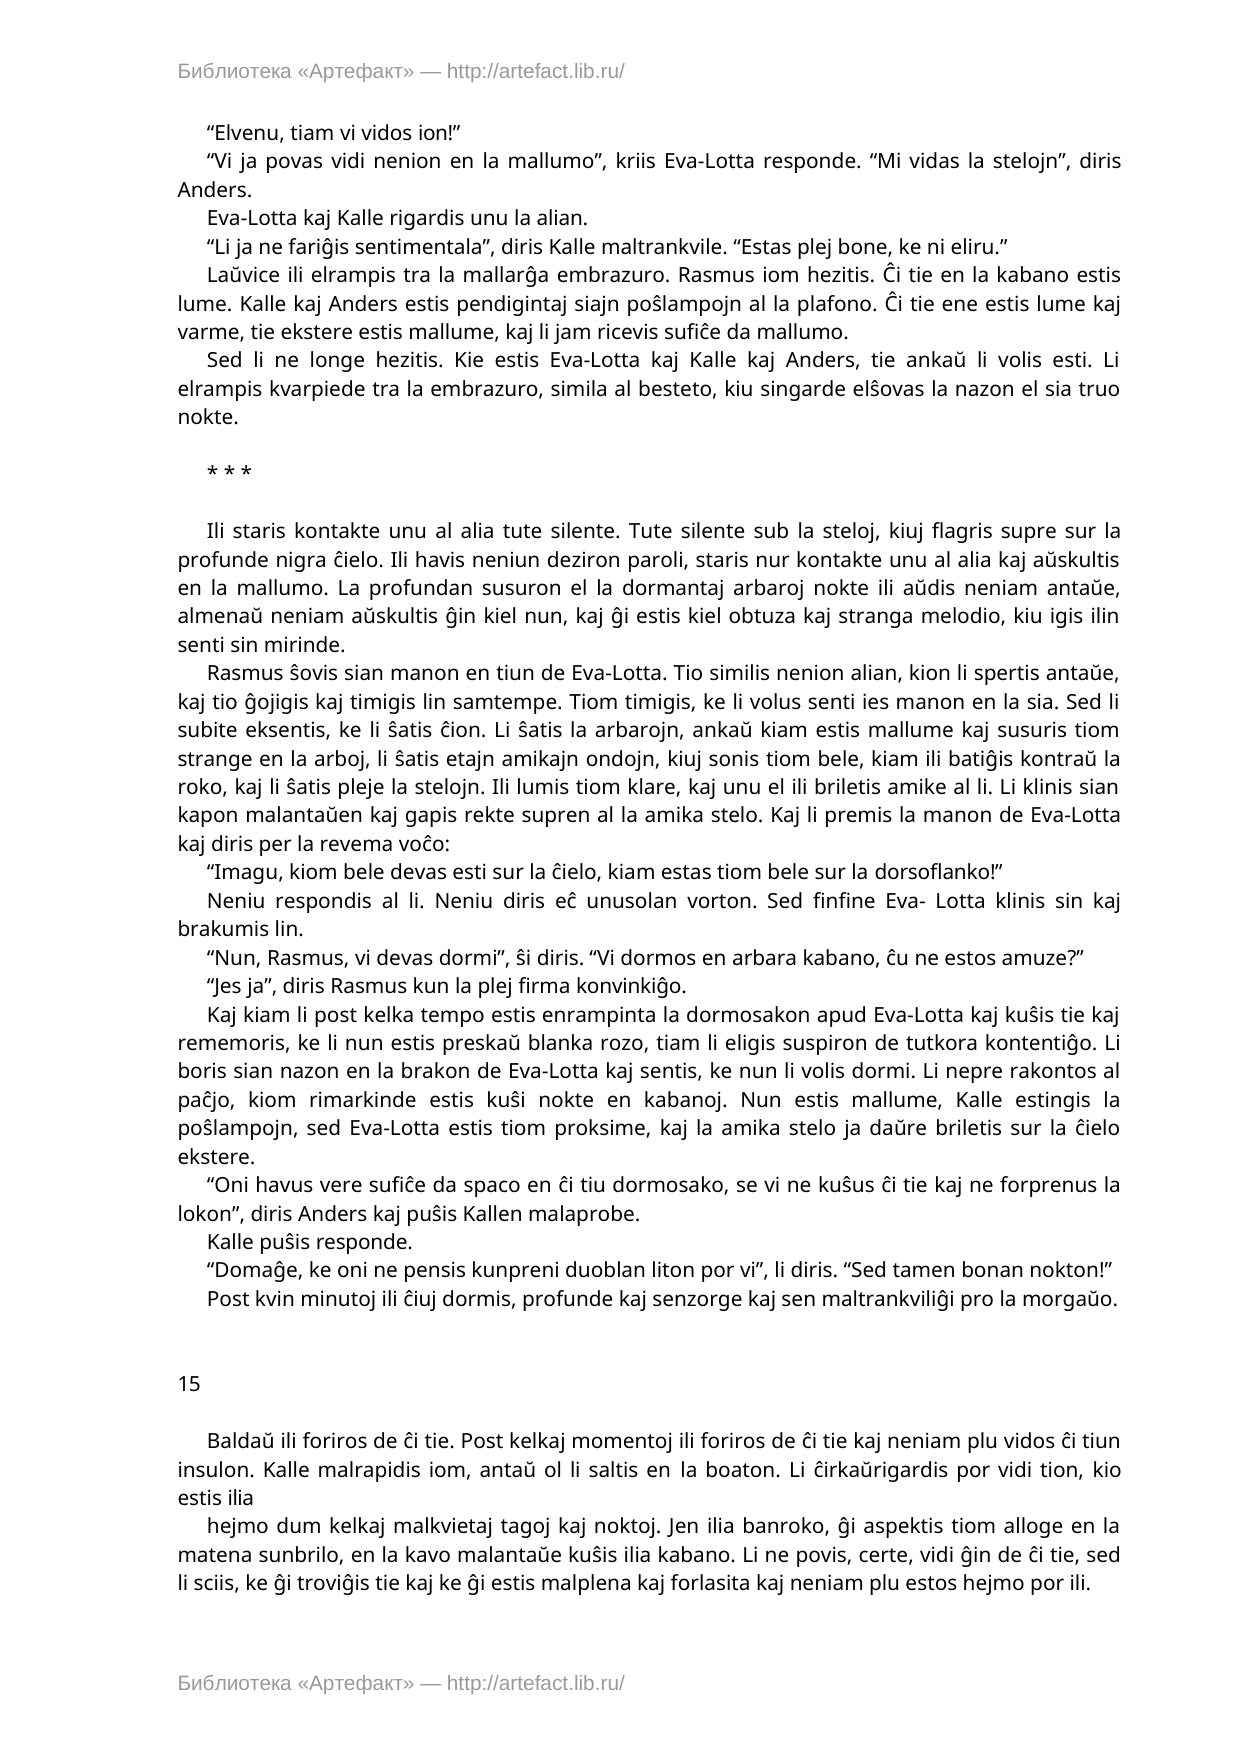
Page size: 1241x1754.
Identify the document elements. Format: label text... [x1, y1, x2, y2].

text Rasmus ŝovis sian manon en tiun de Eva-Lotta. Tio similis nenion alian, kion li spertis antaŭe, kaj tio ĝojigis kaj timigis lin samtempe. Tiom timigis, ke li volus senti ies manon en la sia. Sed li subite eksentis, ke li ŝatis ĉion. Li ŝatis la arbarojn, ankaŭ kiam estis mallume kaj susuris tiom strange en la arboj, li ŝatis etajn amikajn ondojn, kiuj sonis tiom bele, kiam ili batiĝis kontraŭ la roko, kaj li ŝatis pleje la stelojn. Ili lumis tiom klare, kaj unu el ili briletis amike al li. Li klinis sian kapon malantaŭen kaj gapis rekte supren al la amika stelo. Kaj li premis la manon de Eva-Lotta kaj diris per la revema voĉo: [177, 658, 1122, 857]
text “Oni havus vere sufiĉe da spaco en ĉi tiu dormosako, se vi ne kuŝus ĉi tie kaj ne forprenus la lokon”, diris Anders kaj puŝis Kallen malaprobe. [177, 1170, 1122, 1227]
text Kalle puŝis responde. [177, 1227, 1122, 1256]
text Kaj kiam li post kelka tempo estis enrampinta la dormosakon apud Eva-Lotta kaj kuŝis tie kaj rememoris, ke li nun estis preskaŭ blanka rozo, tiam li eligis suspiron de tutkora kontentiĝo. Li boris sian nazon en la brakon de Eva-Lotta kaj sentis, ke nun li volis dormi. Li nepre rakontos al paĉjo, kiom rimarkinde estis kuŝi nokte en kabanoj. Nun estis mallume, Kalle estingis la poŝlampojn, sed Eva-Lotta estis tiom proksime, kaj la amika stelo ja daŭre briletis sur la ĉielo ekstere. [177, 1000, 1122, 1170]
text Sed li ne longe hezitis. Kie estis Eva-Lotta kaj Kalle kaj Anders, tie ankaŭ li volis esti. Li elrampis kvarpiede tra la embrazuro, simila al besteto, kiu singarde elŝovas la nazon el sia truo nokte. [177, 346, 1122, 431]
text Laŭvice ili elrampis tra la mallarĝa embrazuro. Rasmus iom hezitis. Ĉi tie en la kabano estis lume. Kalle kaj Anders estis pendigintaj siajn poŝlampojn al la plafono. Ĉi tie ene estis lume kaj varme, tie ekstere estis mallume, kaj li jam ricevis sufiĉe da mallumo. [177, 260, 1122, 346]
text “Li ja ne fariĝis sentimentala”, diris Kalle maltrankvile. “Estas plej bone, ke ni eliru.” [177, 232, 1122, 260]
text “Jes ja”, diris Rasmus kun la plej firma konvinkiĝo. [177, 971, 1122, 1000]
text “Imagu, kiom bele devas esti sur la ĉielo, kiam estas tiom bele sur la dorsoflanko!” [177, 857, 1122, 886]
text “Nun, Rasmus, vi devas dormi”, ŝi diris. “Vi dormos en arbara kabano, ĉu ne estos amuze?” [177, 943, 1122, 971]
text Eva-Lotta kaj Kalle rigardis unu la alian. [177, 203, 1122, 232]
text Post kvin minutoj ili ĉiuj dormis, profunde kaj senzorge kaj sen maltrankviliĝi pro la morgaŭo. [177, 1284, 1122, 1312]
text hejmo dum kelkaj malkvietaj tagoj kaj noktoj. Jen ilia banroko, ĝi aspektis tiom alloge en la matena sunbrilo, en la kavo malantaŭe kuŝis ilia kabano. Li ne povis, certe, vidi ĝin de ĉi tie, sed li sciis, ke ĝi troviĝis tie kaj ke ĝi estis malplena kaj forlasita kaj neniam plu estos hejmo por ili. [177, 1512, 1122, 1597]
text Ili staris kontakte unu al alia tute silente. Tute silente sub la steloj, kiuj flagris supre sur la profunde nigra ĉielo. Ili havis neniun deziron paroli, staris nur kontakte unu al alia kaj aŭskultis en la mallumo. La profundan susuron el la dormantaj arbaroj nokte ili aŭdis neniam antaŭe, almenaŭ neniam aŭskultis ĝin kiel nun, kaj ĝi estis kiel obtuza kaj stranga melodio, kiu igis ilin senti sin mirinde. [177, 516, 1122, 658]
text * * * [177, 459, 1122, 488]
text “Domaĝe, ke oni ne pensis kunpreni duoblan liton por vi”, li diris. “Sed tamen bonan nokton!” [177, 1256, 1122, 1284]
text Neniu respondis al li. Neniu diris eĉ unusolan vorton. Sed finfine Eva- Lotta klinis sin kaj brakumis lin. [177, 886, 1122, 943]
text Baldaŭ ili foriros de ĉi tie. Post kelkaj momentoj ili foriros de ĉi tie kaj neniam plu vidos ĉi tiun insulon. Kalle malrapidis iom, antaŭ ol li saltis en la boaton. Li ĉirkaŭrigardis por vidi tion, kio estis ilia [177, 1426, 1122, 1512]
text “Elvenu, tiam vi vidos ion!” [177, 118, 1122, 147]
subtitle 15 [177, 1369, 1122, 1398]
text “Vi ja povas vidi nenion en la mallumo”, kriis Eva-Lotta responde. “Mi vidas la stelojn”, diris Anders. [177, 147, 1122, 203]
